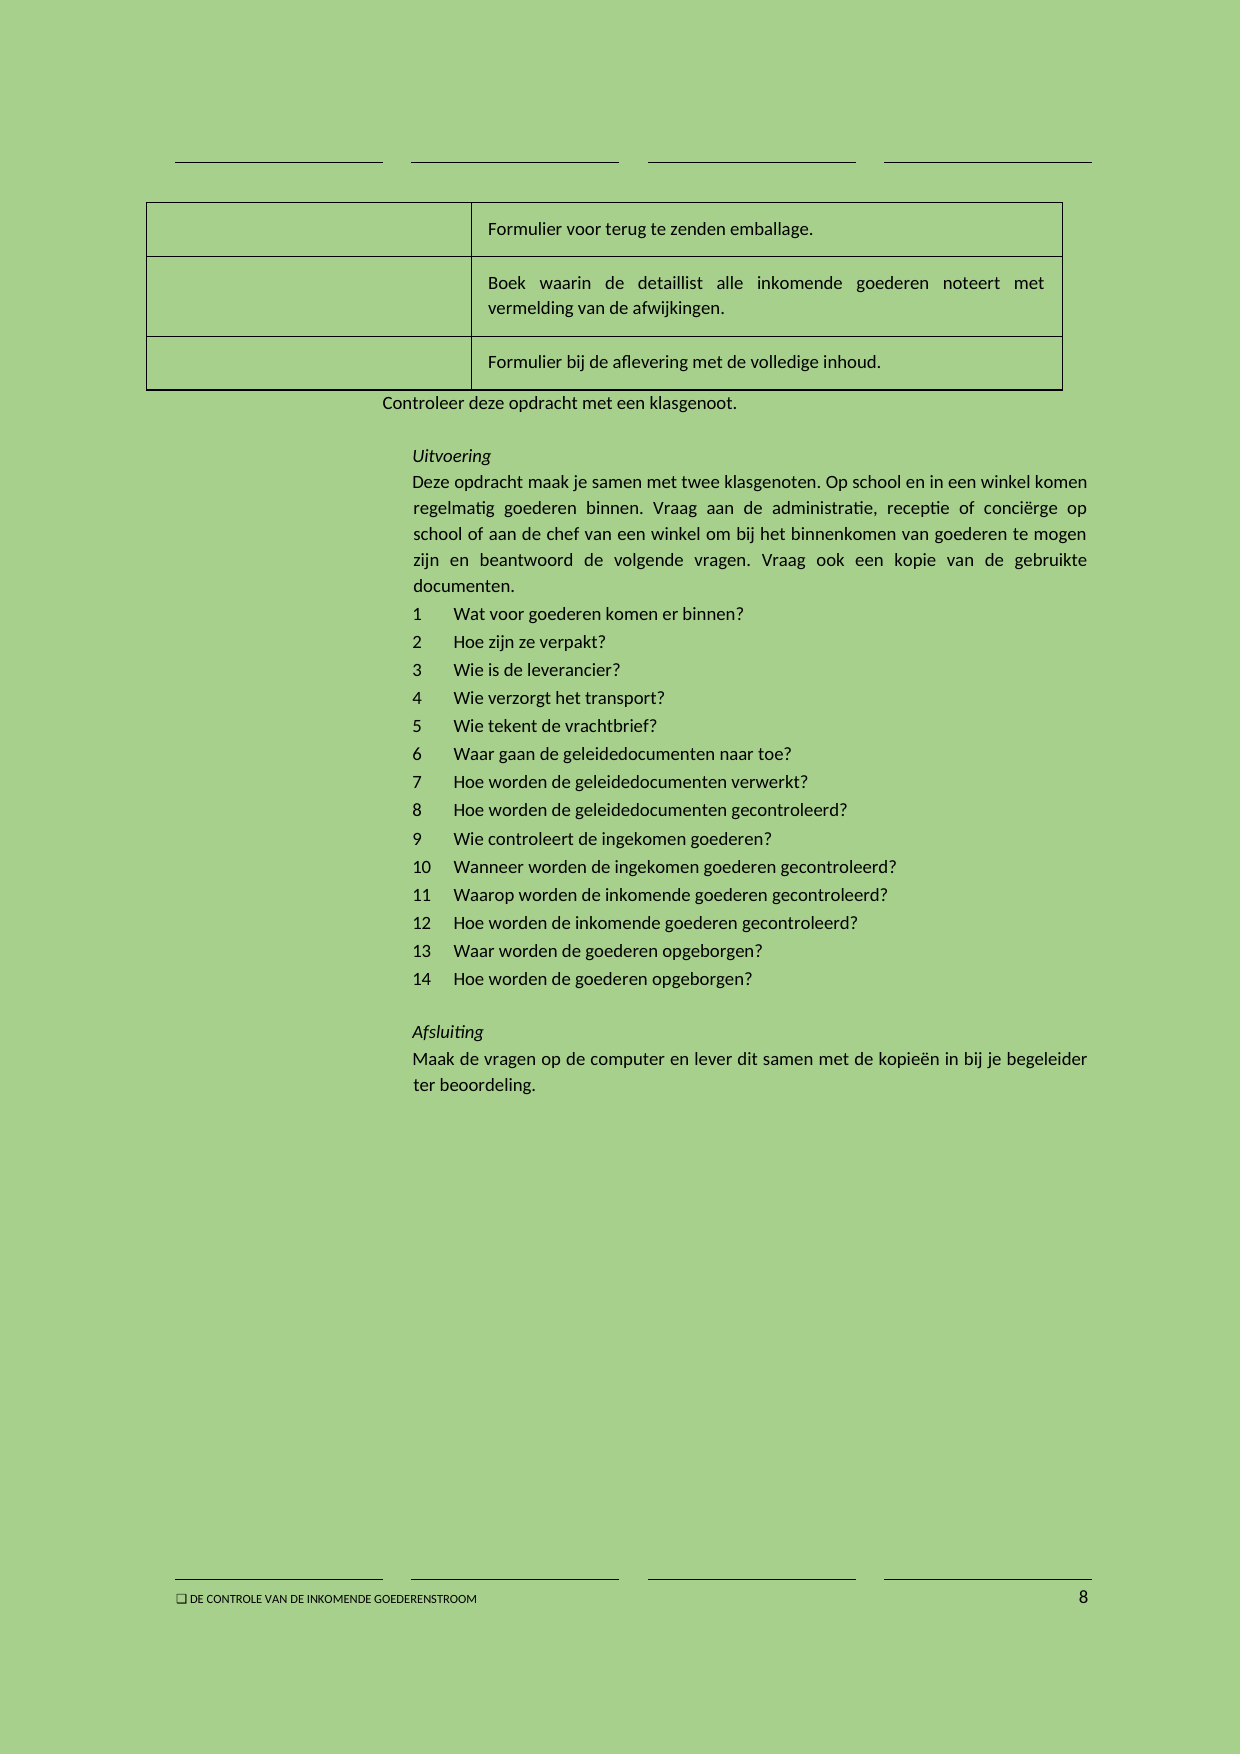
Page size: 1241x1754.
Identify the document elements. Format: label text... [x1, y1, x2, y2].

text Deze opdracht maak je samen met twee klasgenoten. Op school en in een winkel komen regelmatig goederen binnen. Vraag aan de administratie, receptie of conciërge op school of aan de chef van een winkel om bij het binnenkomen van goederen te mogen zijn en beantwoord de volgende vragen. Vraag ook een kopie van de gebruikte documenten. [412, 471, 1088, 597]
text Uitvoering [412, 444, 1088, 467]
list Wie controleert de ingekomen goederen? [412, 827, 1088, 850]
text Maak de vragen op de computer en lever dit samen met de kopieën in bij je begeleider ter beoordeling. [412, 1047, 1088, 1096]
list Hoe worden de inkomende goederen gecontroleerd? [412, 911, 1088, 934]
text Controleer deze opdracht met een klasgenoot. [382, 391, 1088, 414]
list Wanneer worden de ingekomen goederen gecontroleerd? [412, 855, 1088, 878]
list Hoe worden de geleidedocumenten gecontroleerd? [412, 799, 1088, 822]
list Waar gaan de geleidedocumenten naar toe? [412, 742, 1088, 765]
list Waar worden de goederen opgeborgen? [412, 939, 1088, 962]
table_cell [147, 337, 471, 389]
table_cell Formulier voor terug te zenden emballage. [472, 203, 1062, 256]
list Wat voor goederen komen er binnen? [412, 602, 1088, 625]
list Hoe worden de goederen opgeborgen? [412, 967, 1088, 990]
table_cell [147, 257, 471, 336]
list Waarop worden de inkomende goederen gecontroleerd? [412, 883, 1088, 906]
list Wie tekent de vrachtbrief? [412, 714, 1088, 737]
text Afsluiting [412, 1020, 1088, 1043]
list Wie verzorgt het transport? [412, 686, 1088, 709]
table_cell Boek waarin de detaillist alle inkomende goederen noteert met vermelding van de afwijkingen. [472, 257, 1062, 336]
list Hoe worden de geleidedocumenten verwerkt? [412, 771, 1088, 793]
list Hoe zijn ze verpakt? [412, 630, 1088, 653]
table_cell [147, 203, 471, 256]
list Wie is de leverancier? [412, 658, 1088, 681]
table_cell Formulier bij de aflevering met de volledige inhoud. [472, 337, 1062, 389]
